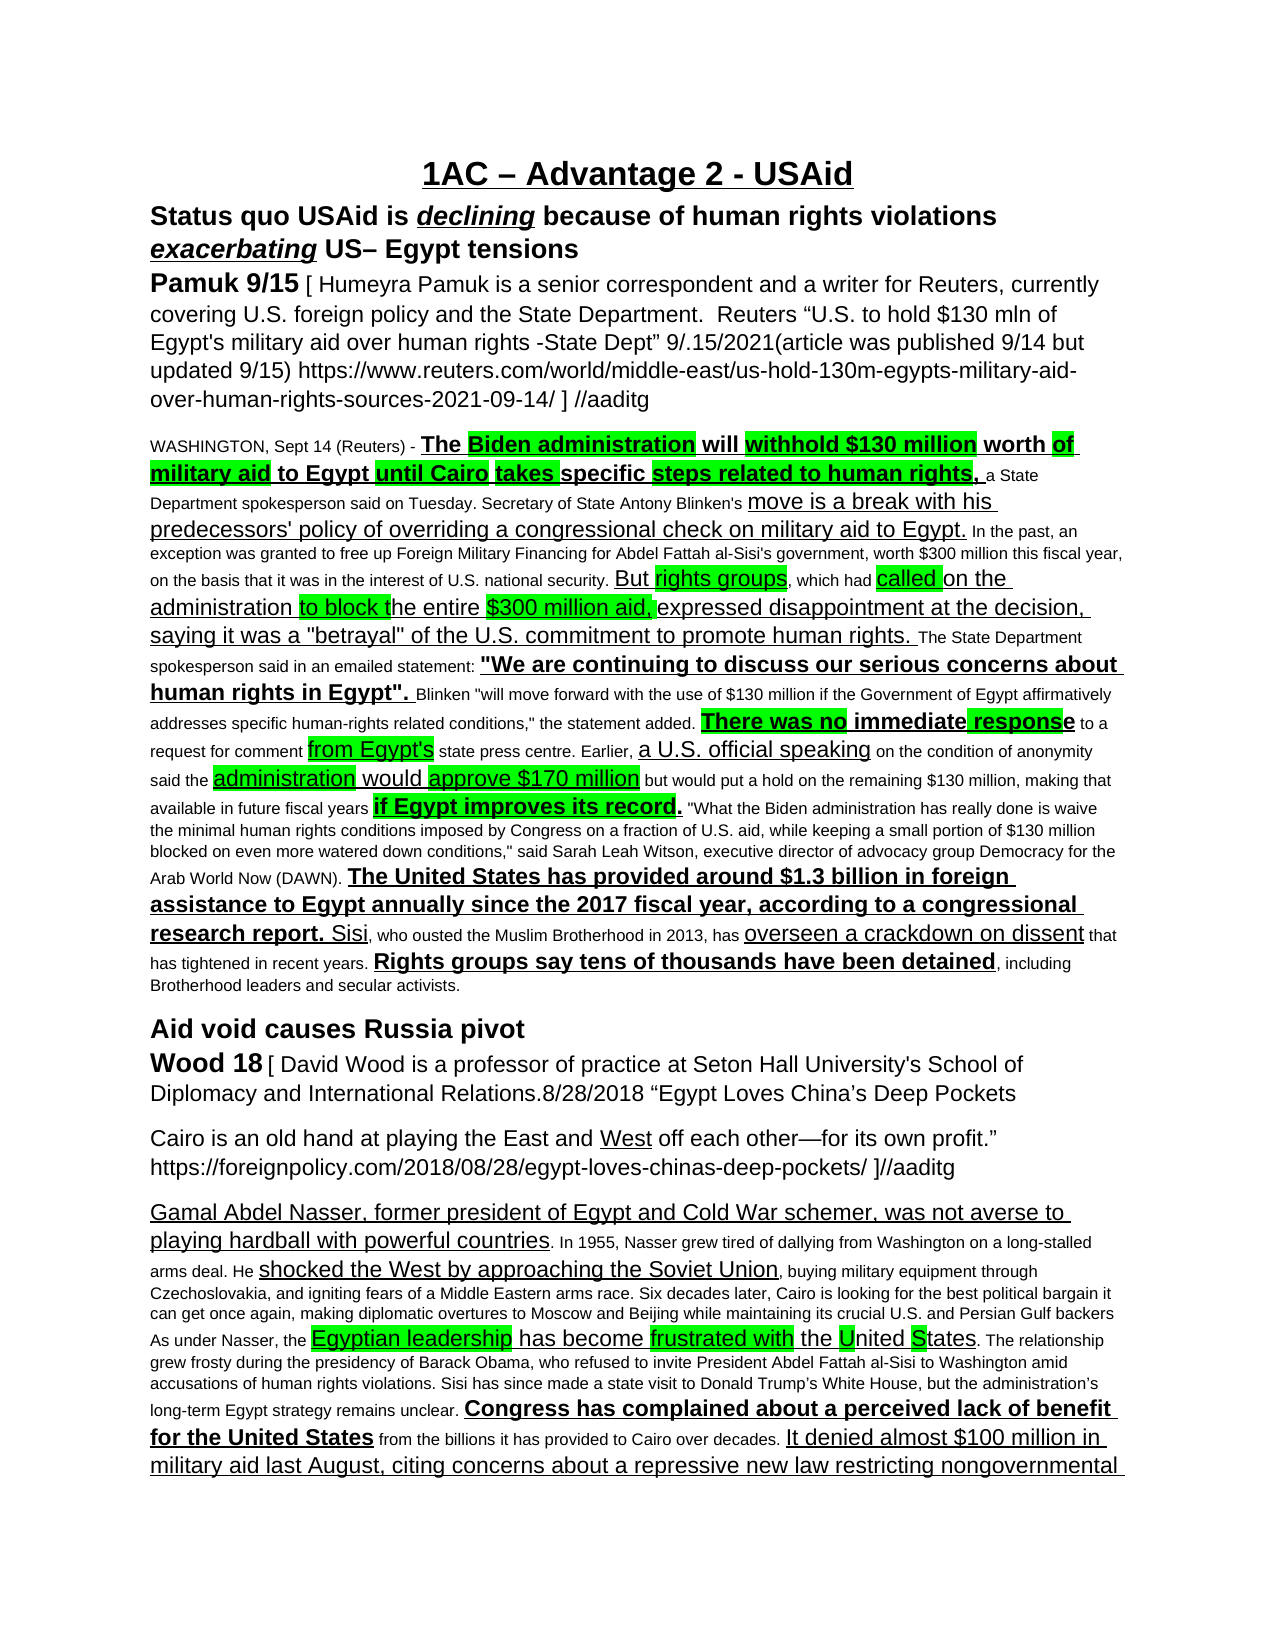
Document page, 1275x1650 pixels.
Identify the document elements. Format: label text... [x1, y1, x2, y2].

subtitle 1AC – Advantage 2 - USAid [150, 154, 1125, 193]
text Wood 18 [ David Wood is a professor of practice at Seton Hall University's School of Diplomacy and International Relations.8/28/2018 “Egypt Loves China’s Deep Pockets [150, 1047, 1125, 1106]
text Cairo is an old hand at playing the East and West off each other—for its own profit.” https://foreignpolicy.com/2018/08/28/egypt-loves-chinas-deep-pockets/ ]//aaditg [150, 1125, 1125, 1180]
text Status quo USAid is declining because of human rights violations exacerbating US– Egypt tensions [150, 200, 1125, 265]
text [150, 1199, 1125, 1475]
text Pamuk 9/15 [ Humeyra Pamuk is a senior correspondent and a writer for Reuters, currently covering U.S. foreign policy and the State Department. Reuters “U.S. to hold $130 mln of Egypt's military aid over human rights -State Dept” 9/.15/2021(article was published 9/14 but updated 9/15) https://www.reuters.com/world/middle-east/us-hold-130m-egypts-military-aid-over-human-rights-sources-2021-09-14/ ] //aaditg [150, 267, 1125, 412]
text WASHINGTON, Sept 14 (Reuters) - The Biden administration will withhold $130 million worth of military aid to Egypt until Cairo takes specific steps related to human rights, a State Department spokesperson said on Tuesday. Secretary of State Antony Blinken's move is a break with his predecessors' policy of overriding a congressional check on military aid to Egypt. In the past, an exception was granted to free up Foreign Military Financing for Abdel Fattah al-Sisi's government, worth $300 million this fiscal year, on the basis that it was in the interest of U.S. national security. But rights groups, which had called on the administration to block the entire $300 million aid, expressed disappointment at the decision, saying it was a "betrayal" of the U.S. commitment to promote human rights. The State Department spokesperson said in an emailed statement: "We are continuing to discuss our serious concerns about human rights in Egypt". Blinken "will move forward with the use of $130 million if the Government of Egypt affirmatively addresses specific human-rights related conditions," the statement added. There was no immediate response to a request for comment from Egypt's state press centre. Earlier, a U.S. official speaking on the condition of anonymity said the administration would approve $170 million but would put a hold on the remaining $130 million, making that available in future fiscal years if Egypt improves its record. "What the Biden administration has really done is waive the minimal human rights conditions imposed by Congress on a fraction of U.S. aid, while keeping a small portion of $130 million blocked on even more watered down conditions," said Sarah Leah Witson, executive director of advocacy group Democracy for the Arab World Now (DAWN). The United States has provided around $1.3 billion in foreign assistance to Egypt annually since the 2017 fiscal year, according to a congressional research report. Sisi, who ousted the Muslim Brotherhood in 2013, has overseen a crackdown on dissent that has tightened in recent years. Rights groups say tens of thousands have been detained, including Brotherhood leaders and secular activists. [150, 431, 1125, 995]
text Aid void causes Russia pivot [150, 1013, 1125, 1044]
